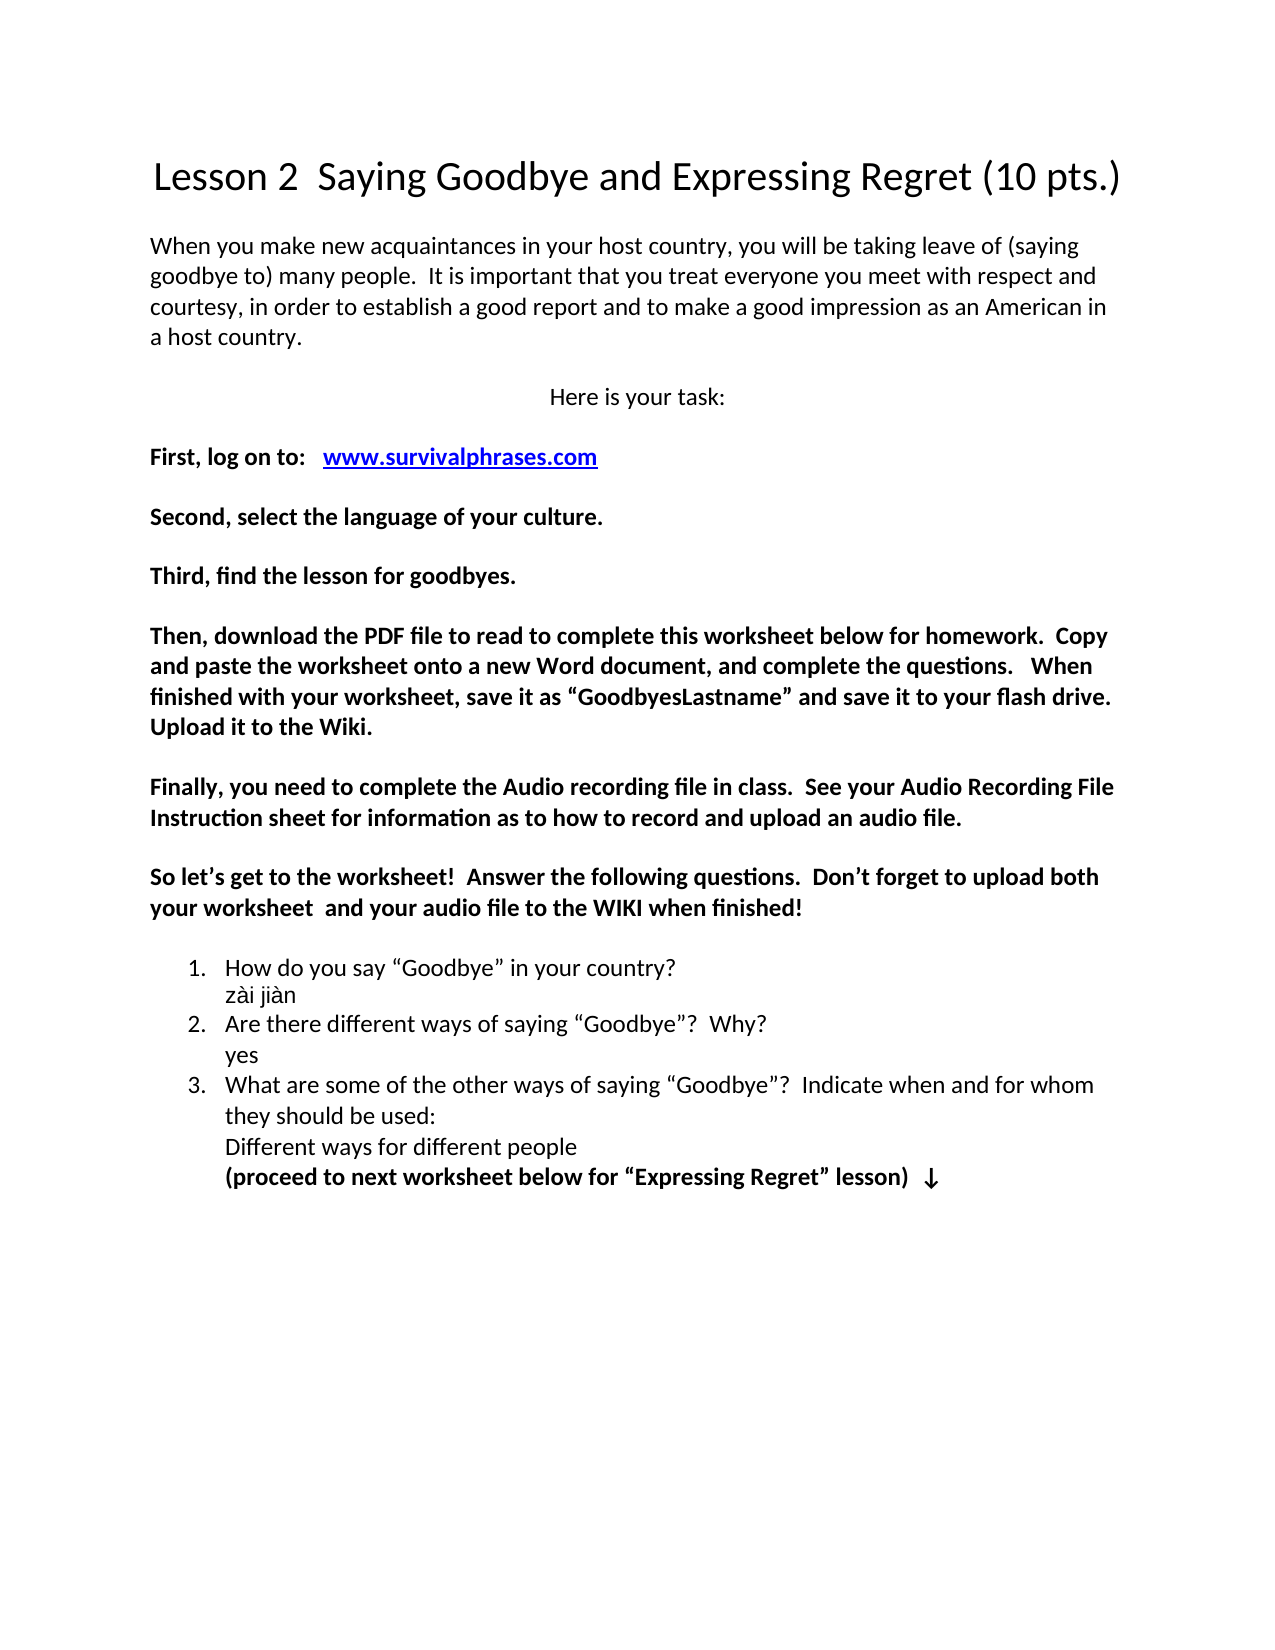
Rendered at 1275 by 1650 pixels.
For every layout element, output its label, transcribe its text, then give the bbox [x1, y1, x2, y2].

text Third, find the lesson for goodbyes. [150, 560, 1125, 591]
text When you make new acquaintances in your host country, you will be taking leave of (saying goodbye to) many people. It is important that you treat everyone you meet with respect and courtesy, in order to establish a good report and to make a good impression as an American in a host country. [150, 230, 1125, 352]
text So let’s get to the worksheet! Answer the following questions. Don’t forget to upload both your worksheet and your audio file to the WIKI when finished! [150, 861, 1125, 922]
text First, log on to: www.survivalphrases.com [150, 441, 1125, 471]
list How do you say “Goodbye” in your country? [187, 952, 1125, 982]
text Lesson 2 Saying Goodbye and Expressing Regret (10 pts.) [150, 150, 1125, 201]
list yes [225, 1039, 1125, 1069]
list Different ways for different people [225, 1131, 1125, 1161]
text Finally, you need to complete the Audio recording file in class. See your Audio Recording File Instruction sheet for information as to how to record and upload an audio file. [150, 771, 1125, 832]
list Are there different ways of saying “Goodbye”? Why? [187, 1008, 1125, 1039]
text Second, select the language of your culture. [150, 501, 1125, 531]
list (proceed to next worksheet below for “Expressing Regret” lesson) ↓ [225, 1161, 1125, 1192]
list zài jiàn [225, 982, 1125, 1008]
text Then, download the PDF file to read to complete this worksheet below for homework. Copy and paste the worksheet onto a new Word document, and complete the questions. When finished with your worksheet, save it as “GoodbyesLastname” and save it to your flash drive. Upload it to the Wiki. [150, 620, 1125, 742]
list What are some of the other ways of saying “Goodbye”? Indicate when and for whom they should be used: [187, 1069, 1125, 1131]
text Here is your task: [150, 381, 1125, 412]
